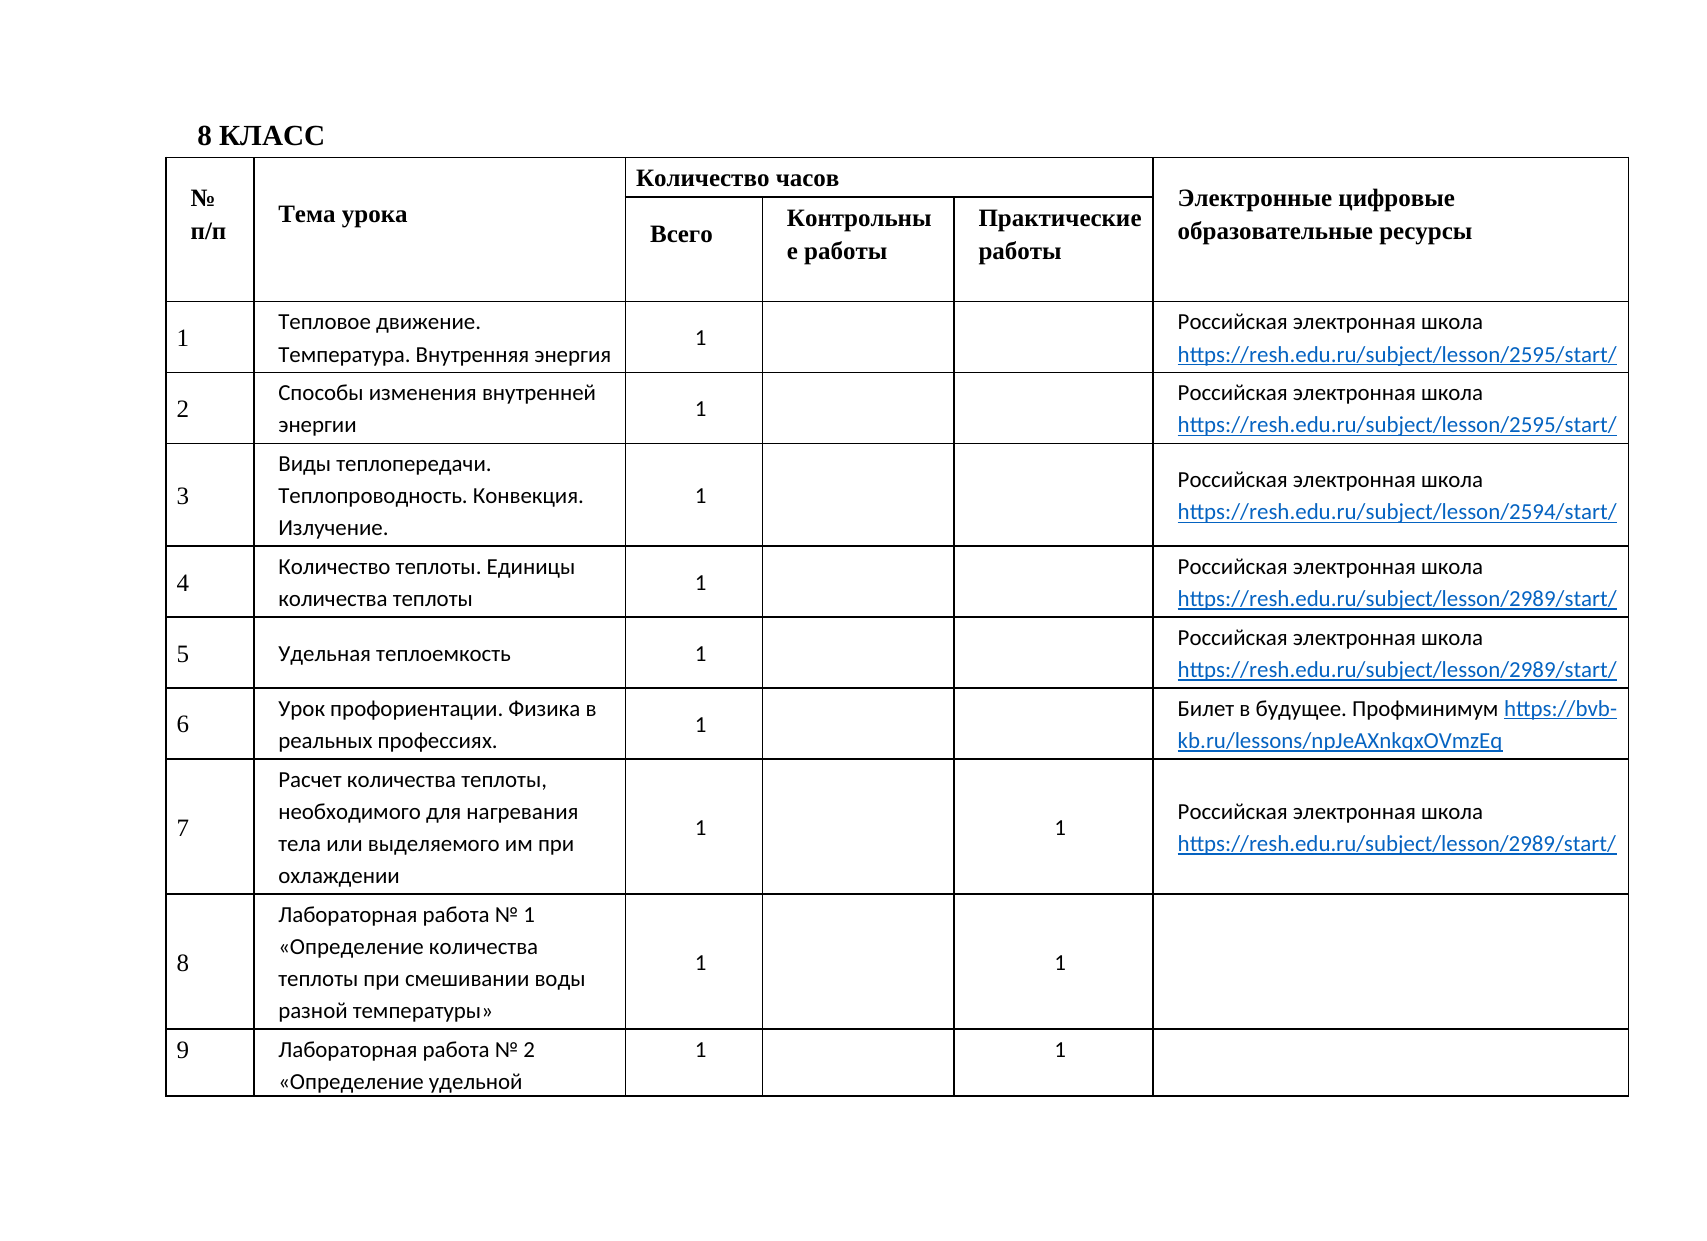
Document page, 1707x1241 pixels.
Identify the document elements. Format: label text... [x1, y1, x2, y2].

table_cell 1 [626, 373, 762, 442]
table_cell 1 [626, 895, 762, 1028]
table_cell Российская электронная школа https://resh.edu.ru/subject/lesson/2595/start/ [1154, 373, 1628, 442]
table_cell Количество теплоты. Единицы количества теплоты [255, 547, 625, 616]
table_cell Урок профориентации. Физика в реальных профессиях. [255, 689, 625, 758]
table_cell [1154, 895, 1628, 1028]
table_cell Российская электронная школа https://resh.edu.ru/subject/lesson/2989/start/ [1154, 760, 1628, 893]
table_cell 2 [167, 373, 253, 442]
table_cell Тепловое движение. Температура. Внутренняя энергия [255, 302, 625, 372]
table_cell [955, 689, 1152, 758]
table_cell 1 [955, 895, 1152, 1028]
table_cell 1 [626, 302, 762, 372]
table_cell Билет в будущее. Профминимум https://bvb-kb.ru/lessons/npJeAXnkqxOVmzEq [1154, 689, 1628, 758]
table_cell [955, 547, 1152, 616]
table_cell Удельная теплоемкость [255, 618, 625, 687]
table_cell [955, 444, 1152, 545]
table_cell [763, 760, 953, 893]
table_cell 5 [167, 618, 253, 687]
table_cell [763, 547, 953, 616]
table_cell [255, 1030, 625, 1095]
table_cell 9 [167, 1030, 253, 1095]
table_cell [955, 373, 1152, 442]
table_cell 1 [955, 1030, 1152, 1095]
table_cell 1 [626, 689, 762, 758]
table_header Количество часов [626, 158, 1152, 196]
table_cell Контрольные работы [763, 198, 953, 301]
table_cell Российская электронная школа https://resh.edu.ru/subject/lesson/2594/start/ [1154, 444, 1628, 545]
table_cell 1 [167, 302, 253, 372]
table_cell [763, 618, 953, 687]
table_cell [763, 302, 953, 372]
table_cell 6 [167, 689, 253, 758]
table_cell [763, 444, 953, 545]
table_cell 1 [626, 618, 762, 687]
table_cell 1 [626, 444, 762, 545]
table_cell 7 [167, 760, 253, 893]
table_header Электронные цифровые образовательные ресурсы [1154, 158, 1628, 301]
table_header № п/п [167, 158, 253, 301]
table_cell 3 [167, 444, 253, 545]
table_cell 4 [167, 547, 253, 616]
table_header Тема урока [255, 158, 625, 301]
text 8 КЛАСС [190, 118, 1618, 152]
table_cell Всего [626, 198, 762, 301]
table_cell Способы изменения внутренней энергии [255, 373, 625, 442]
table_cell [1154, 1030, 1628, 1095]
table_cell [763, 373, 953, 442]
table_cell Расчет количества теплоты, необходимого для нагревания тела или выделяемого им при охлаждении [255, 760, 625, 893]
table_cell 1 [955, 760, 1152, 893]
table_cell [763, 895, 953, 1028]
table_cell [763, 689, 953, 758]
table_cell Лабораторная работа № 1 «Определение количества теплоты при смешивании воды разной температуры» [255, 895, 625, 1028]
table_cell [955, 618, 1152, 687]
table_cell 1 [626, 760, 762, 893]
table_cell Виды теплопередачи. Теплопроводность. Конвекция. Излучение. [255, 444, 625, 545]
table_cell 8 [167, 895, 253, 1028]
table_cell [763, 1030, 953, 1095]
table_cell Российская электронная школа https://resh.edu.ru/subject/lesson/2595/start/ [1154, 302, 1628, 372]
table_cell [955, 302, 1152, 372]
table_cell Практические работы [955, 198, 1152, 301]
table_cell 1 [626, 1030, 762, 1095]
table_cell Российская электронная школа https://resh.edu.ru/subject/lesson/2989/start/ [1154, 547, 1628, 616]
table_cell Российская электронная школа https://resh.edu.ru/subject/lesson/2989/start/ [1154, 618, 1628, 687]
table_cell 1 [626, 547, 762, 616]
